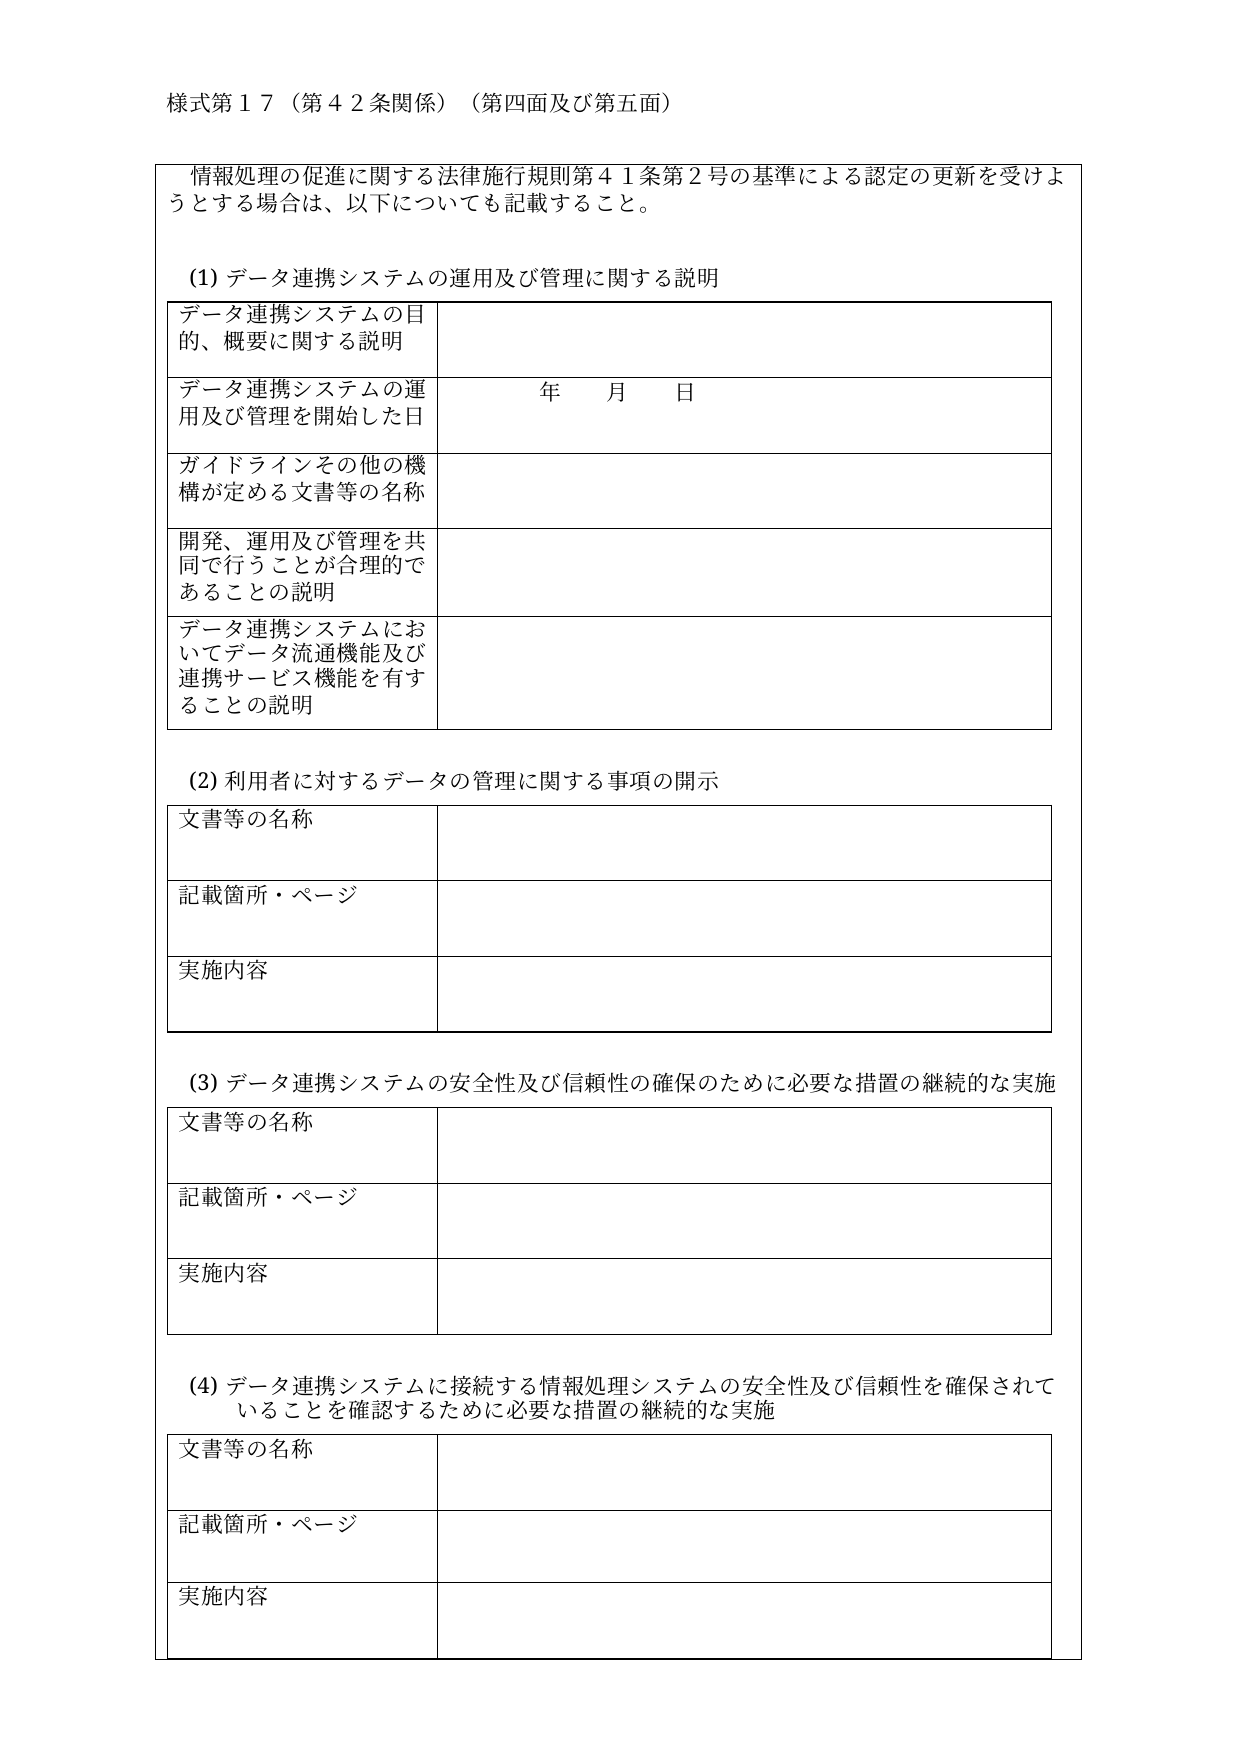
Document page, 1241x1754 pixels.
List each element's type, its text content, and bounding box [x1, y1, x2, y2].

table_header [156, 165, 1081, 1658]
text 様式第１７（第４２条関係）（第四面及び第五面） [167, 89, 1070, 114]
